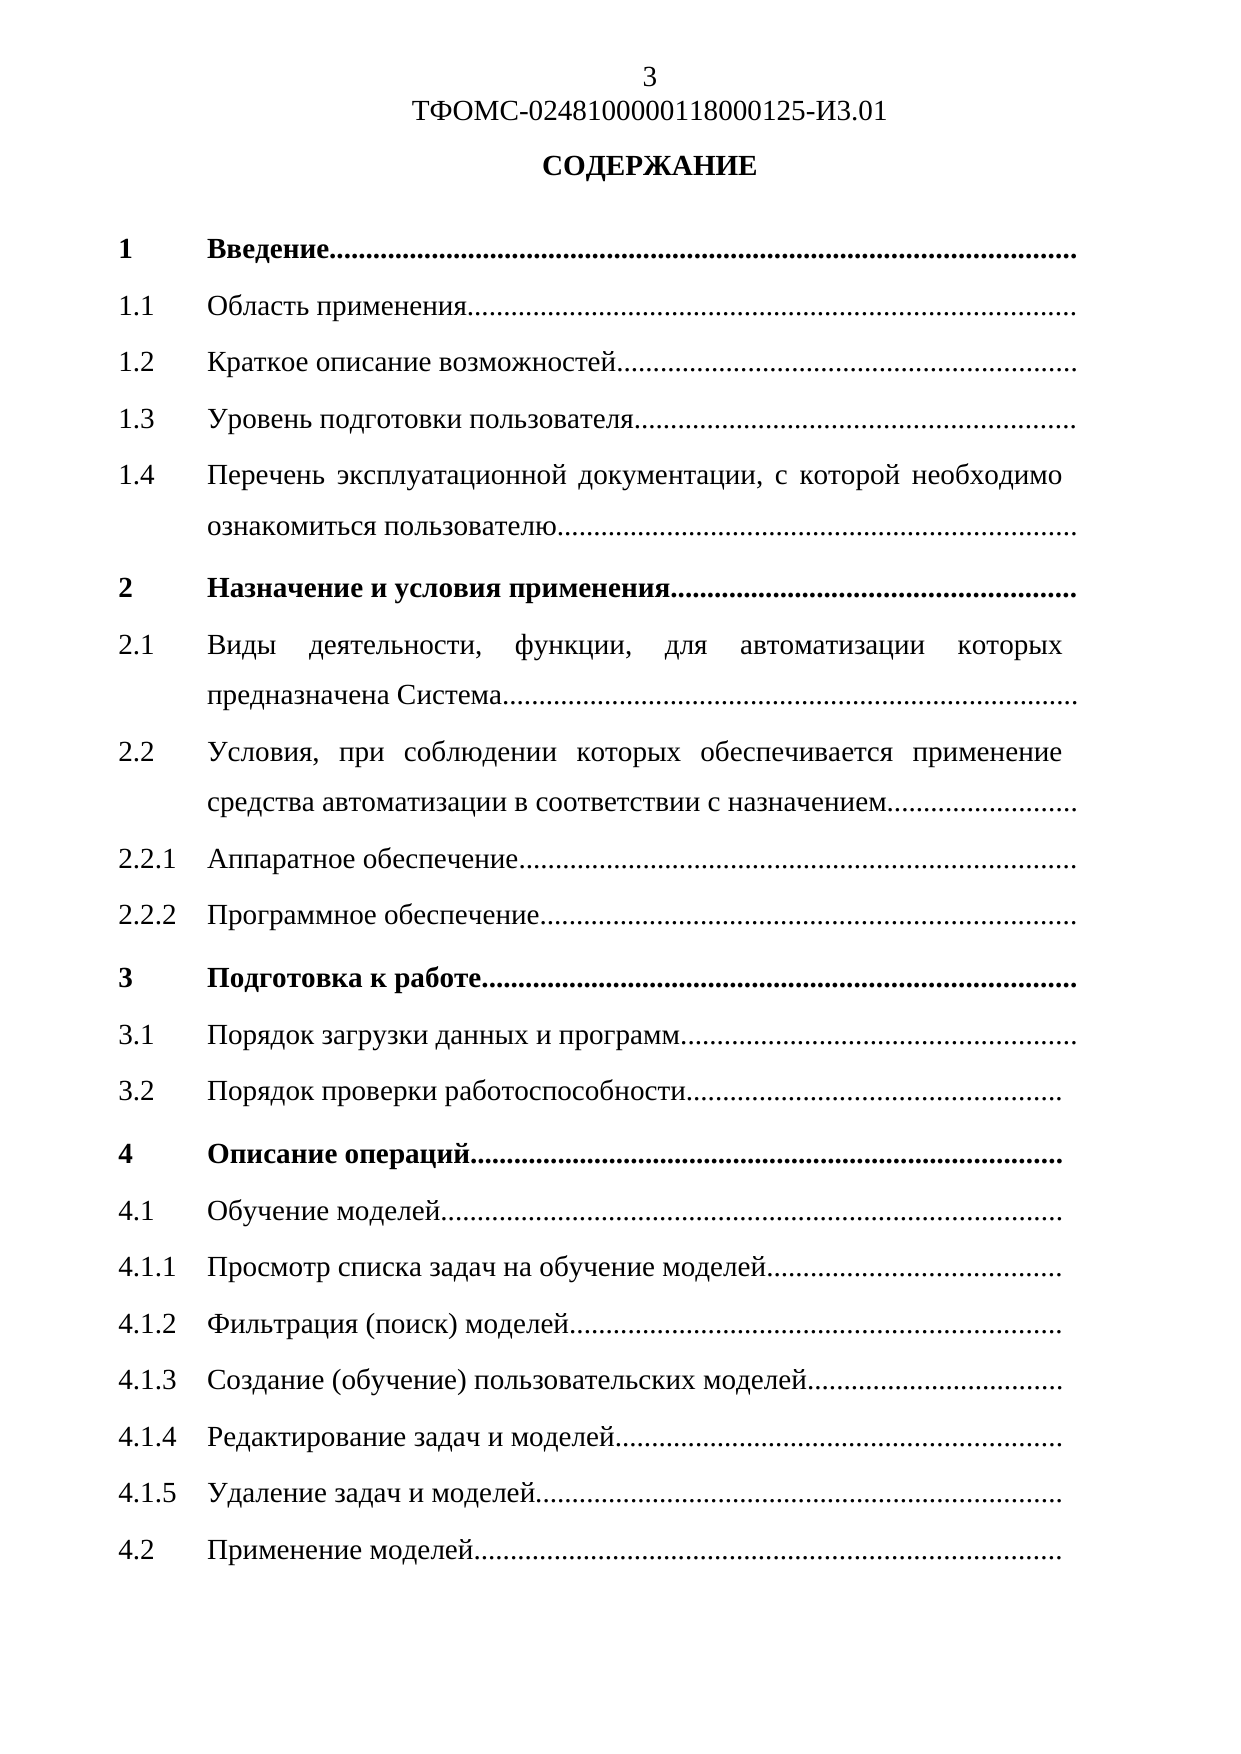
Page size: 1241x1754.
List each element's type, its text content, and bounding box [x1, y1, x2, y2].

text 4.2 Применение моделей 19 [118, 1532, 1063, 1566]
text 1.3 Уровень подготовки пользователя 6 [118, 401, 1063, 434]
text 4.1.4 Редактирование задач и моделей 18 [118, 1419, 1063, 1453]
text 4.1 Обучение моделей 11 [118, 1193, 1063, 1226]
text 1.4 Перечень эксплуатационной документации, с которой необходимо ознакомиться пользователю 6 [118, 457, 1063, 541]
text 2.1 Виды деятельности, функции, для автоматизации которых предназначена Система 7 [118, 627, 1063, 711]
text 1.2 Краткое описание возможностей 5 [118, 344, 1063, 378]
text 3.2 Порядок проверки работоспособности 10 [118, 1073, 1063, 1107]
text 3 Подготовка к работе 9 [118, 960, 1063, 994]
text 4.1.1 Просмотр списка задач на обучение моделей 11 [118, 1249, 1063, 1283]
text 1.1 Область применения 5 [118, 288, 1063, 321]
text 4.1.3 Создание (обучение) пользовательских моделей 14 [118, 1362, 1063, 1396]
text 2.2 Условия, при соблюдении которых обеспечивается применение средства автоматизации в соответствии с назначением 7 [118, 734, 1063, 818]
text 4 Описание операций 11 [118, 1136, 1063, 1170]
text 4.1.5 Удаление задач и моделей 19 [118, 1476, 1063, 1509]
text 1 Введение 5 [118, 231, 1063, 265]
text 3.1 Порядок загрузки данных и программ 9 [118, 1017, 1063, 1050]
text 2 Назначение и условия применения 7 [118, 571, 1063, 604]
text 2.2.2 Программное обеспечение 7 [118, 897, 1063, 931]
text 2.2.1 Аппаратное обеспечение 7 [118, 841, 1063, 874]
subtitle Содержание [118, 148, 1181, 181]
text 4.1.2 Фильтрация (поиск) моделей 13 [118, 1306, 1063, 1339]
